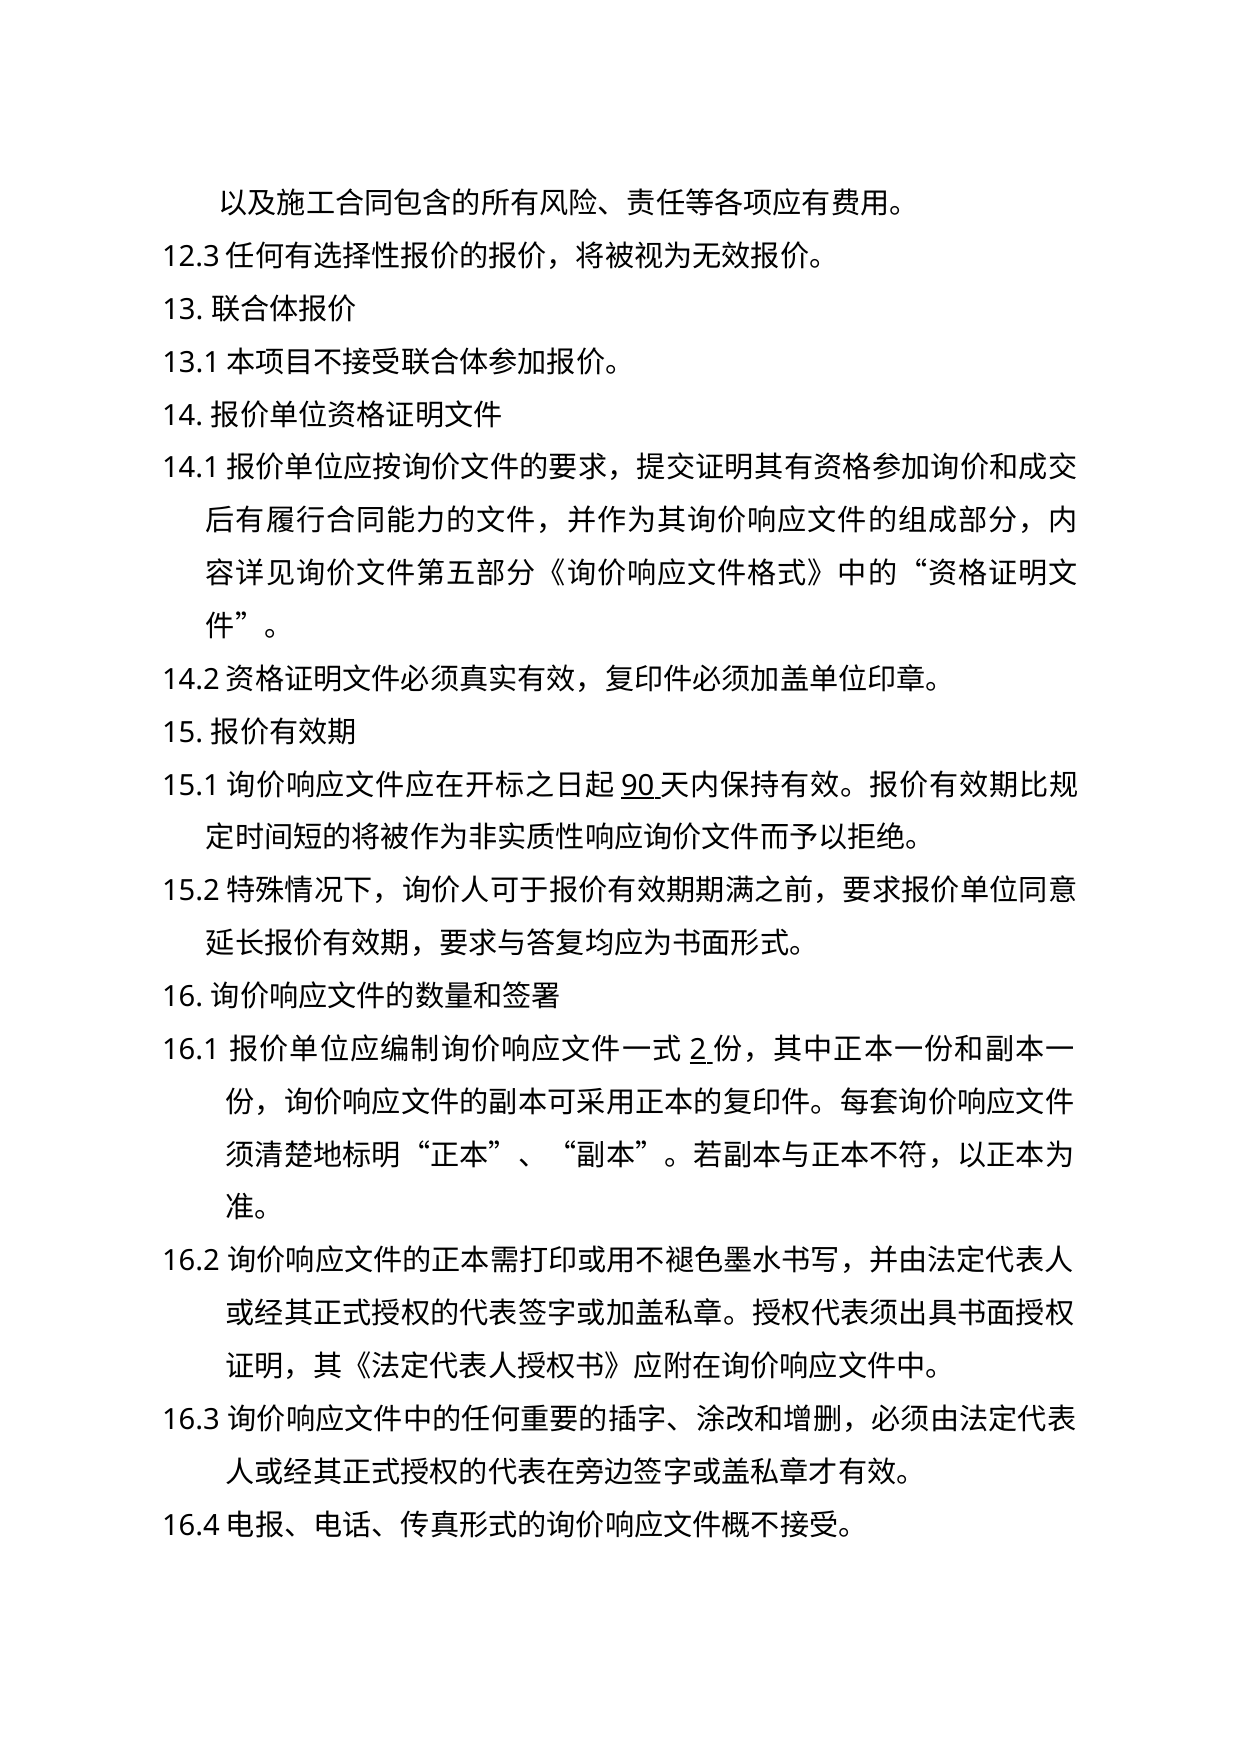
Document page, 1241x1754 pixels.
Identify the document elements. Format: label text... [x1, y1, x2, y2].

text 16.1 报价单位应编制询价响应文件一式2份，其中正本一份和副本一 份，询价响应文件的副本可采用正本的复印件。每套询价响应文件须清楚地标明“正本”、“副本”。若副本与正本不符，以正本为准。 [162, 1026, 1075, 1226]
text 15.2特殊情况下，询价人可于报价有效期期满之前，要求报价单位同意延长报价有效期，要求与答复均应为书面形式。 [162, 867, 1078, 962]
text 16.2 询价响应文件的正本需打印或用不褪色墨水书写，并由法定代表人或经其正式授权的代表签字或加盖私章。授权代表须出具书面授权证明，其《法定代表人授权书》应附在询价响应文件中。 [162, 1237, 1075, 1385]
text 15. 报价有效期 [162, 708, 1078, 751]
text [162, 179, 1094, 222]
text 15.1询价响应文件应在开标之日起90天内保持有效。报价有效期比规定时间短的将被作为非实质性响应询价文件而予以拒绝。 [162, 761, 1078, 856]
text 13.1本项目不接受联合体参加报价。 [162, 338, 1078, 381]
text 16. 询价响应文件的数量和签署 [162, 973, 1075, 1015]
text 16.3 询价响应文件中的任何重要的插字、涂改和增删，必须由法定代表人或经其正式授权的代表在旁边签字或盖私章才有效。 [162, 1395, 1078, 1491]
text 16.4电报、电话、传真形式的询价响应文件概不接受。 [162, 1501, 1078, 1543]
text 13. 联合体报价 [162, 285, 1078, 328]
text 14.1报价单位应按询价文件的要求，提交证明其有资格参加询价和成交后有履行合同能力的文件，并作为其询价响应文件的组成部分，内容详见询价文件第五部分《询价响应文件格式》中的“资格证明文件”。 [162, 444, 1078, 645]
text 12.3任何有选择性报价的报价，将被视为无效报价。 [162, 232, 1078, 275]
text 14. 报价单位资格证明文件 [162, 391, 1078, 433]
text 14.2资格证明文件必须真实有效，复印件必须加盖单位印章。 [162, 655, 1078, 698]
